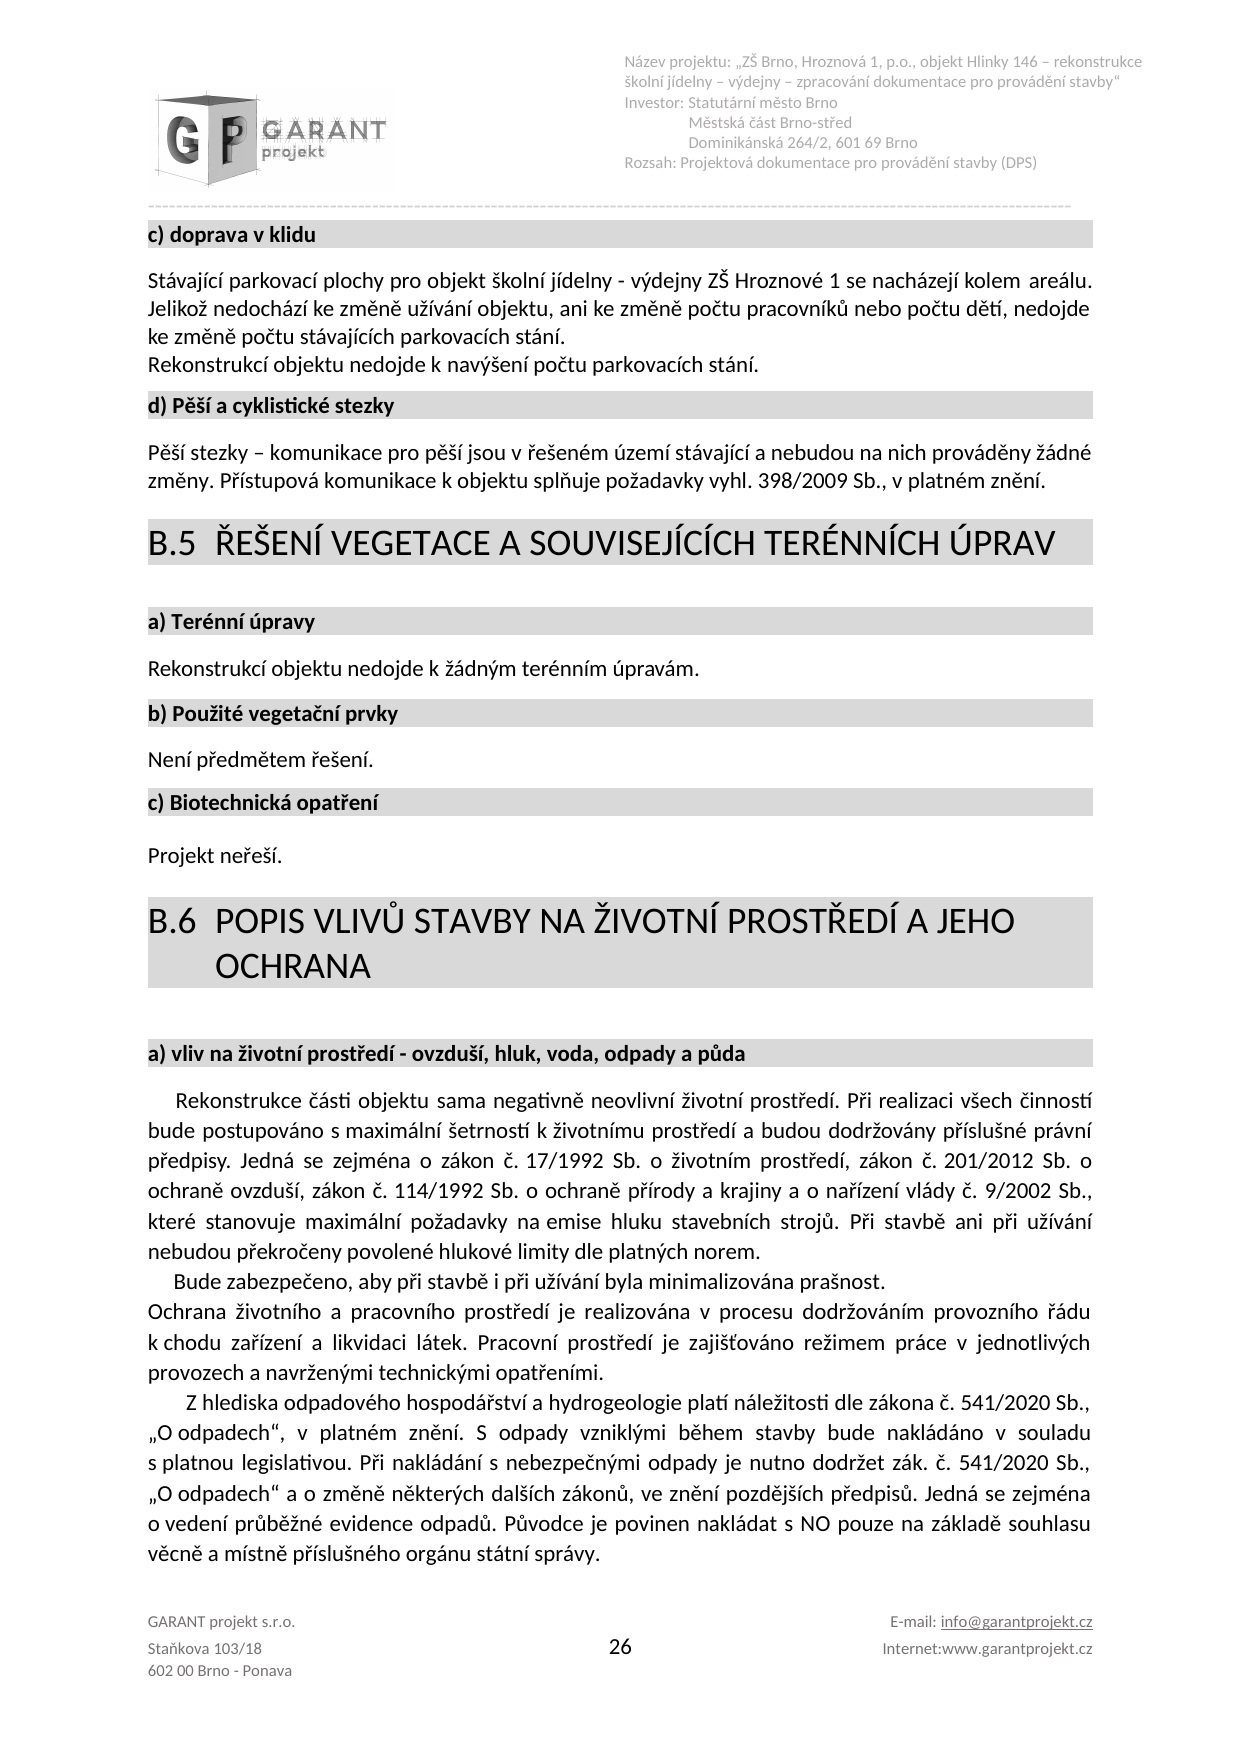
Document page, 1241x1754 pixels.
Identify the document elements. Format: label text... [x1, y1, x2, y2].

text Rekonstrukcí objektu nedojde k navýšení počtu parkovacích stání. [148, 351, 1093, 378]
text Pěší stezky – komunikace pro pěší jsou v řešeném území stávající a nebudou na nich prováděny žádné změny. Přístupová komunikace k objektu splňuje požadavky vyhl. 398/2009 Sb., v platném znění. [148, 438, 1093, 494]
text Ochrana životního a pracovního prostředí je realizována v procesu dodržováním provozního řádu k chodu zařízení a likvidaci látek. Pracovní prostředí je zajišťováno režimem práce v jednotlivých provozech a navrženými technickými opatřeními. [148, 1297, 1093, 1386]
text b) Použité vegetační prvky [148, 699, 1093, 727]
text c) Biotechnická opatření [148, 788, 1093, 816]
text Projekt neřeší. [148, 841, 1093, 869]
text Rekonstrukcí objektu nedojde k žádným terénním úpravám. [148, 654, 1093, 682]
text c) doprava v klidu [148, 220, 1093, 248]
text Rekonstrukce části objektu sama negativně neovlivní životní prostředí. Při realizaci všech činností bude postupováno s maximální šetrností k životnímu prostředí a budou dodržovány příslušné právní předpisy. Jedná se zejména o zákon č. 17/1992 Sb. o životním prostředí, zákon č. 201/2012 Sb. o ochraně ovzduší, zákon č. 114/1992 Sb. o ochraně přírody a krajiny a o nařízení vlády č. 9/2002 Sb., které stanovuje maximální požadavky na emise hluku stavebních strojů. Při stavbě ani při užívání nebudou překročeny povolené hlukové limity dle platných norem. [148, 1086, 1093, 1265]
text d) Pěší a cyklistické stezky [148, 391, 1093, 419]
text Stávající parkovací plochy pro objekt školní jídelny - výdejny ZŠ Hroznové 1 se nacházejí kolem areálu. Jelikož nedochází ke změně užívání objektu, ani ke změně počtu pracovníků nebo počtu dětí, nedojde ke změně počtu stávajících parkovacích stání. [148, 266, 1093, 351]
subtitle Popis vlivů stavby na životní prostředí a jeho ochrana [148, 897, 1093, 988]
text Bude zabezpečeno, aby při stavbě i při užívání byla minimalizována prašnost. [148, 1267, 1093, 1295]
text Z hlediska odpadového hospodářství a hydrogeologie platí náležitosti dle zákona č. 541/2020 Sb., „O odpadech“, v platném znění. S odpady vzniklými během stavby bude nakládáno v souladu s platnou legislativou. Při nakládání s nebezpečnými odpady je nutno dodržet zák. č. 541/2020 Sb., „O odpadech“ a o změně některých dalších zákonů, ve znění pozdějších předpisů. Jedná se zejména o vedení průběžné evidence odpadů. Původce je povinen nakládat s NO pouze na základě souhlasu věcně a místně příslušného orgánu státní správy. [148, 1388, 1093, 1567]
picture [147, 88, 394, 192]
text a) Terénní úpravy [148, 607, 1093, 635]
subtitle Řešení vegetace a souvisejících terénních úprav [148, 519, 1093, 565]
text a) vliv na životní prostředí - ovzduší, hluk, voda, odpady a půda [148, 1039, 1093, 1067]
text Není předmětem řešení. [148, 746, 1093, 774]
